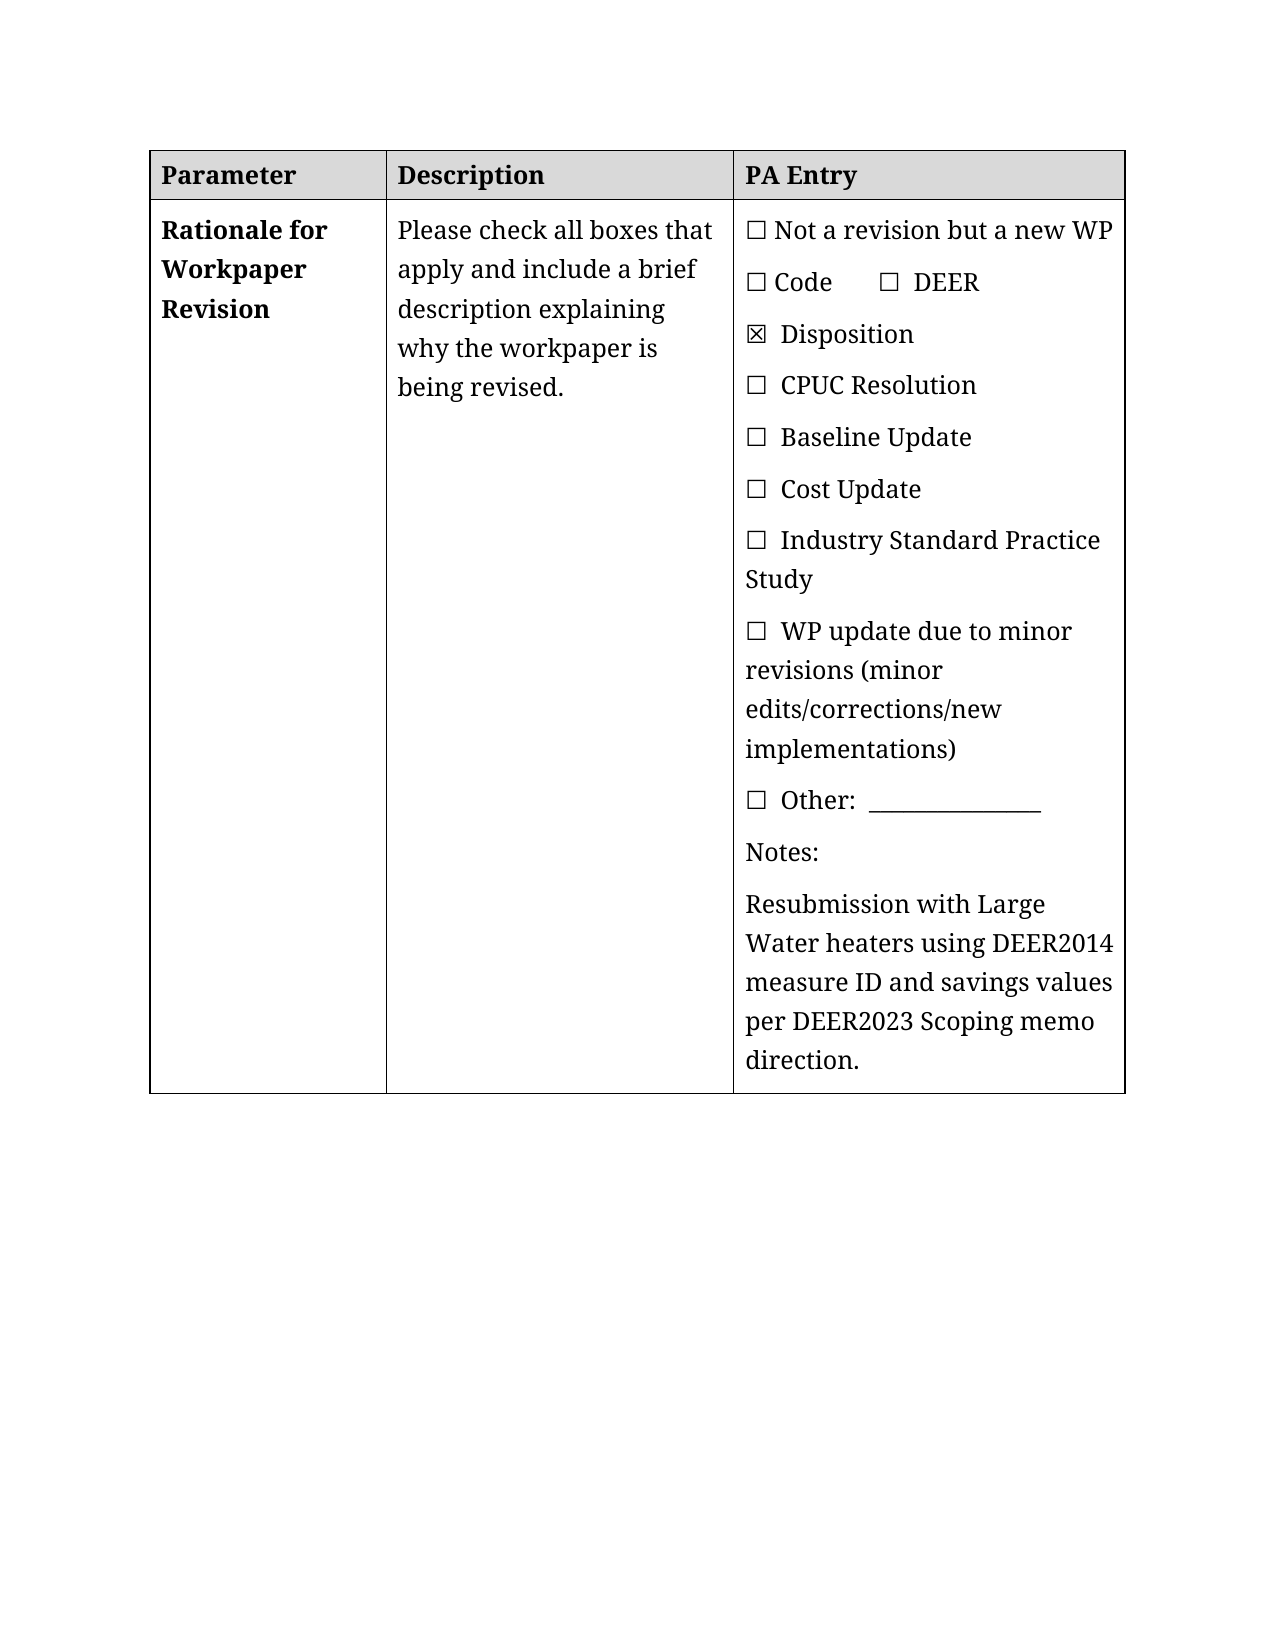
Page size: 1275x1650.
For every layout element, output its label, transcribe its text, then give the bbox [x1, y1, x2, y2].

table_cell Please check all boxes that apply and include a brief description explaining why the workpaper is being revised. [387, 200, 733, 1093]
table_header Description [387, 151, 733, 199]
table_cell Rationale for Workpaper Revision [151, 200, 386, 1093]
table_cell Not a revision but a new WP Code DEER Disposition CPUC Resolution Baseline Update Cost Update Industry Standard Practice Study WP update due to minor revisions (minor edits/corrections/new implementations) Other: _______________ Notes: Resubmission with Large Water heaters using DEER2014 measure ID and savings values per DEER2023 Scoping memo direction. [734, 200, 1124, 1093]
table_header Parameter [151, 151, 386, 199]
table_header PA Entry [734, 151, 1124, 199]
